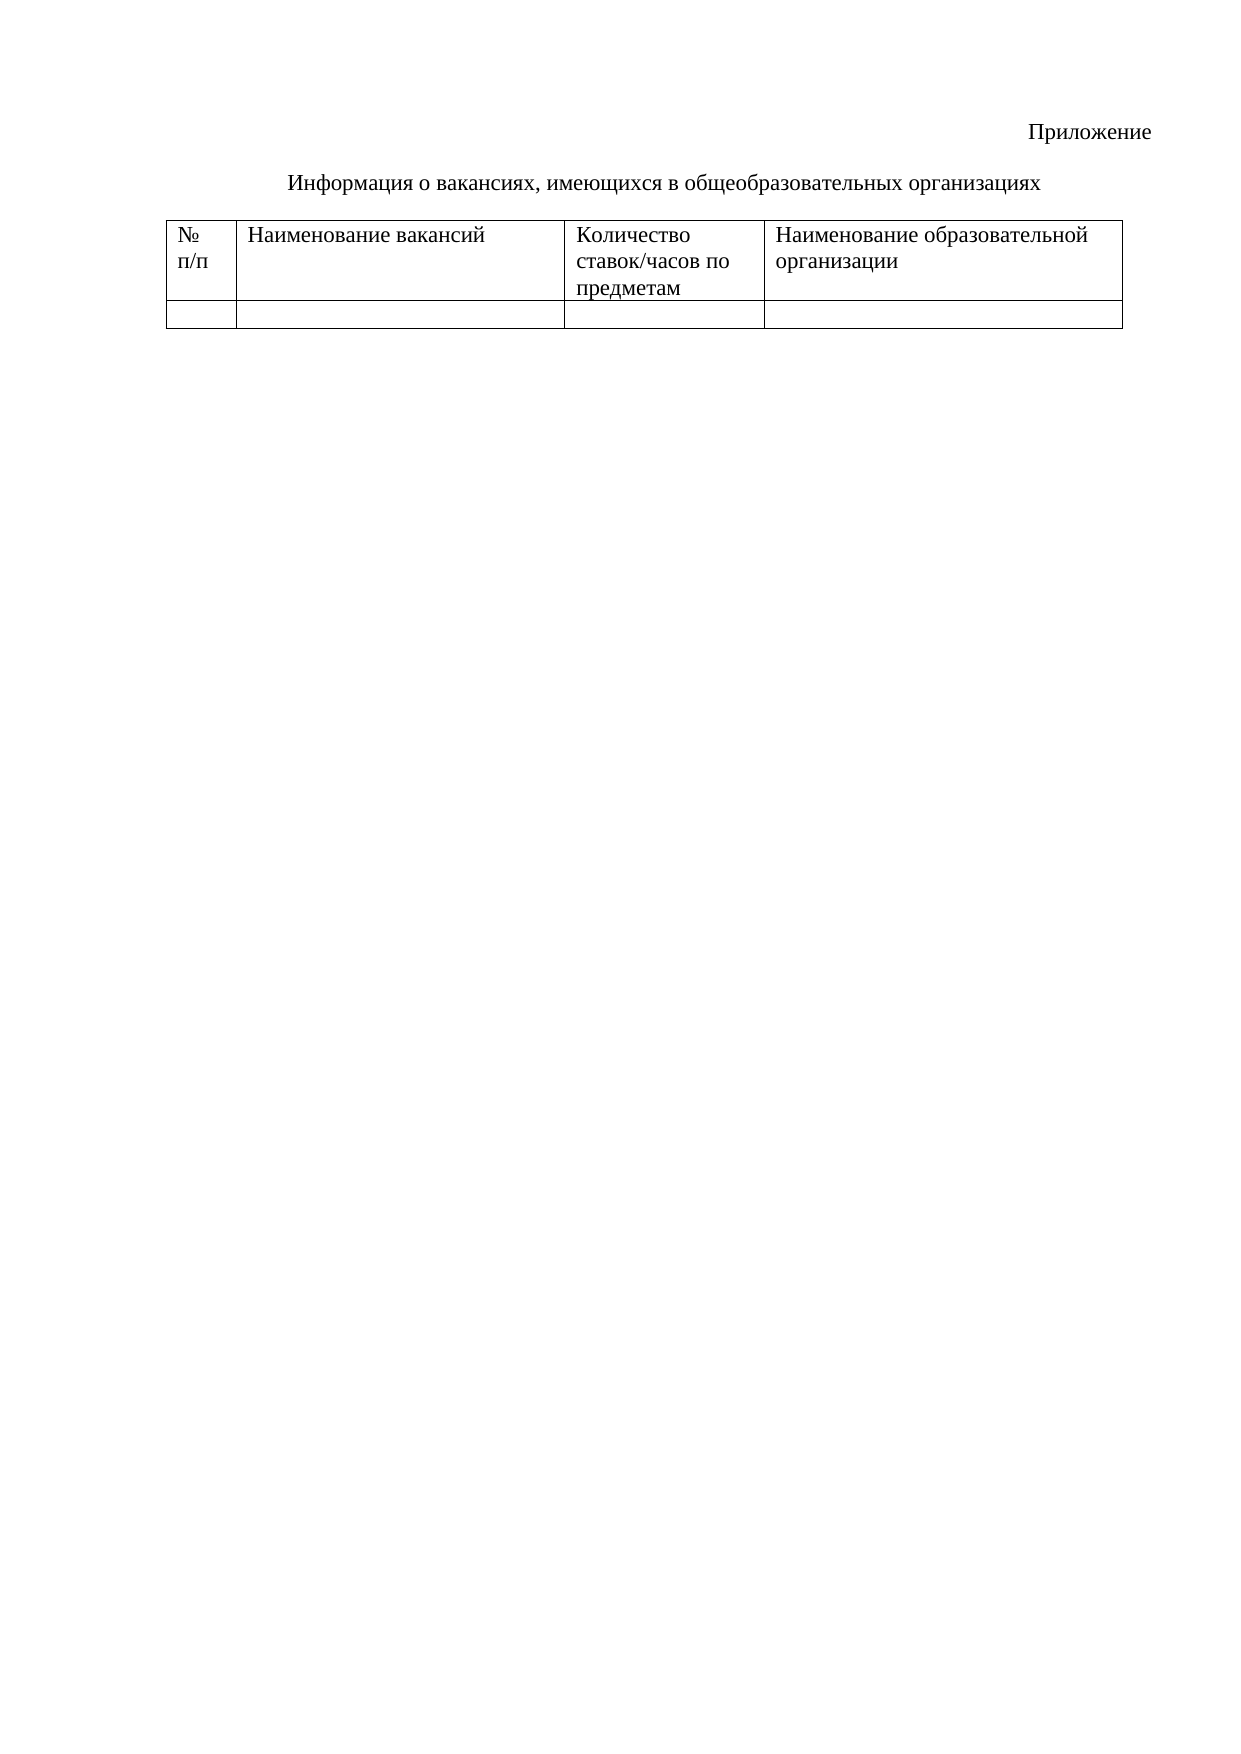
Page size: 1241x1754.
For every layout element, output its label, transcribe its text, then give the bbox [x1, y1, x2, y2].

text Приложение [177, 118, 1152, 144]
text Информация о вакансиях, имеющихся в общеобразовательных организациях [177, 169, 1152, 196]
table_cell [237, 301, 564, 328]
table_cell [765, 301, 1122, 328]
table_cell [565, 301, 764, 328]
table_header Количество ставок/часов по предметам [565, 221, 764, 300]
table_header Наименование вакансий [237, 221, 564, 300]
table_header Наименование образовательной организации [765, 221, 1122, 300]
table_header № п/п [167, 221, 236, 300]
table_cell [167, 301, 236, 328]
